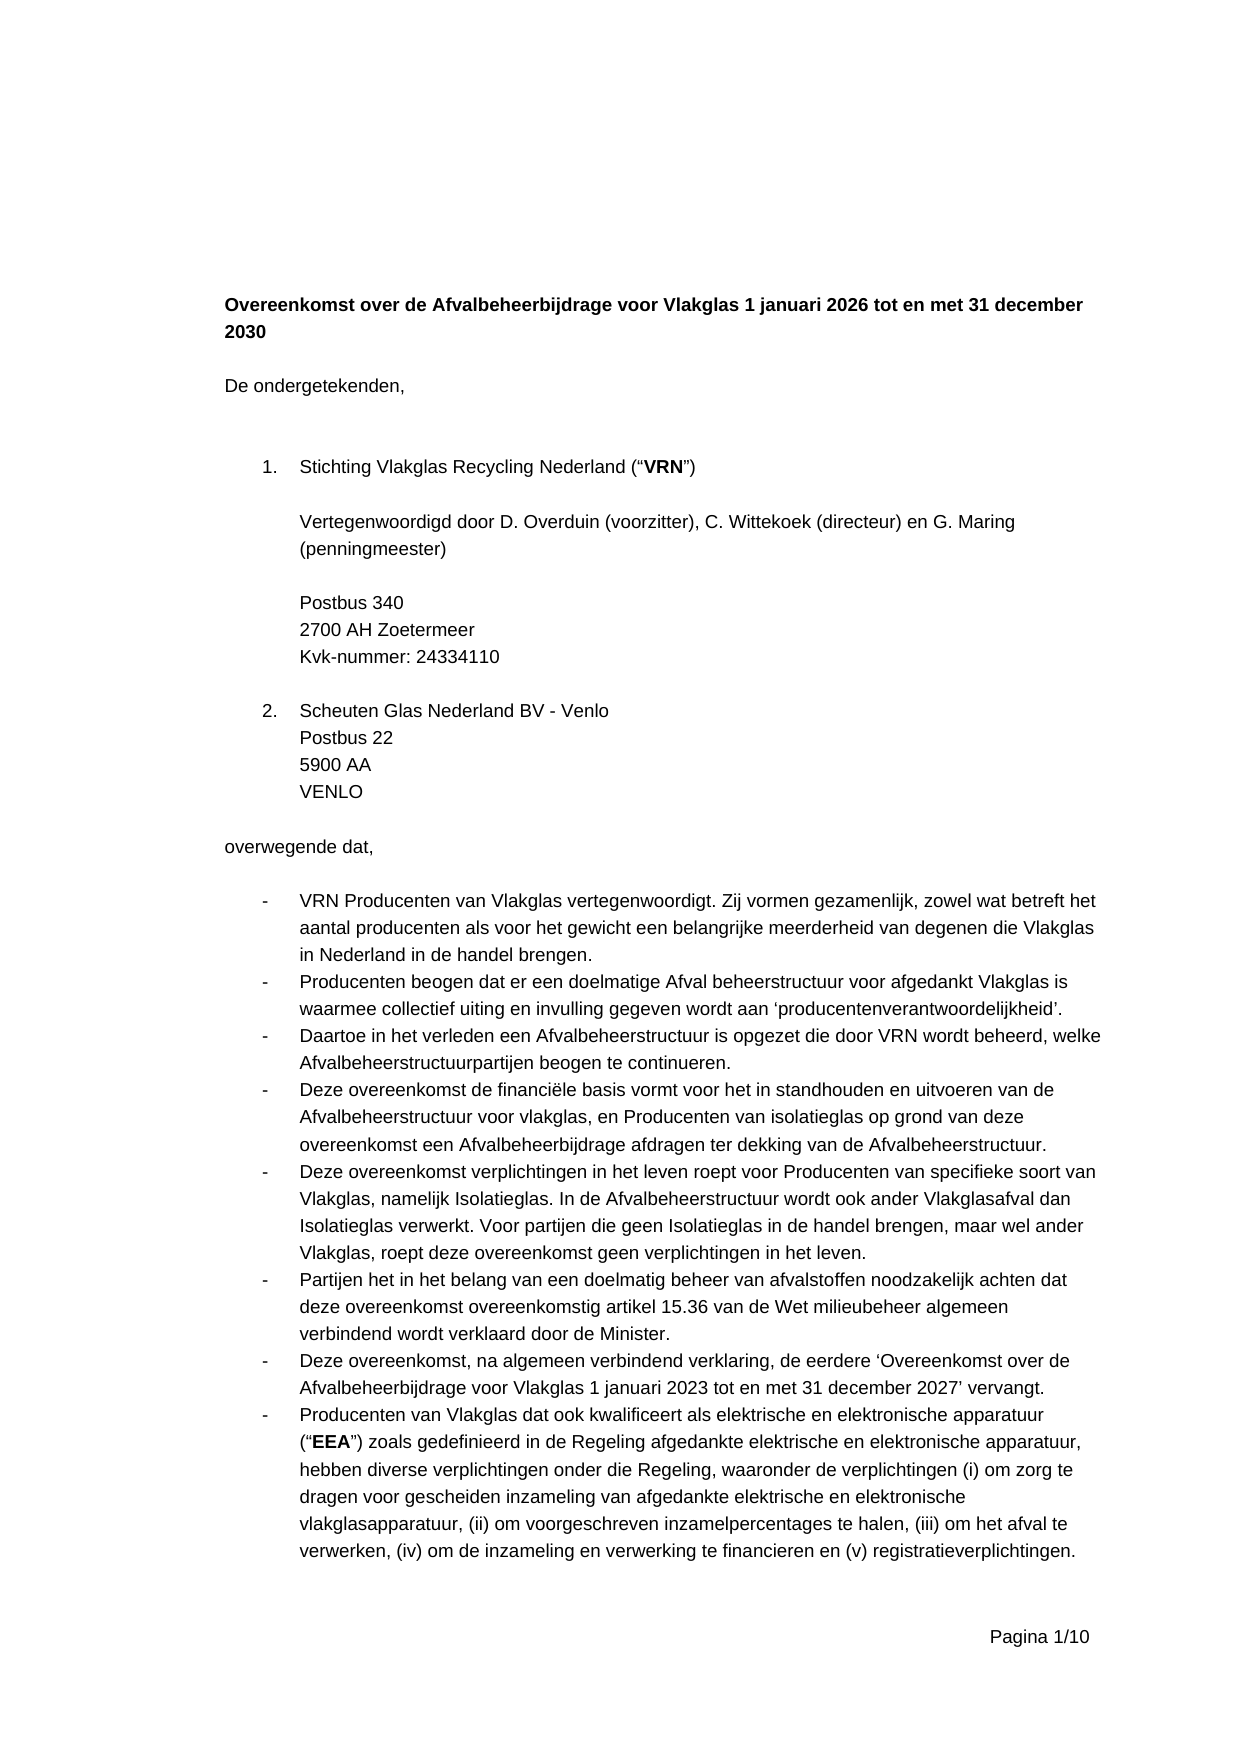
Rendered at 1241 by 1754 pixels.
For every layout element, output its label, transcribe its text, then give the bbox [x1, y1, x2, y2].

text Postbus 340 [299, 586, 1103, 613]
list Daartoe in het verleden een Afvalbeheerstructuur is opgezet die door VRN wordt beheerd, welke Afvalbeheerstructuurpartijen beogen te continueren. [262, 1019, 1103, 1074]
list Producenten beogen dat er een doelmatige Afval beheerstructuur voor afgedankt Vlakglas is waarmee collectief uiting en invulling gegeven wordt aan ‘producentenverantwoordelijkheid’. [262, 965, 1103, 1019]
text Overeenkomst over de Afvalbeheerbijdrage voor Vlakglas 1 januari 2026 tot en met 31 december 2030 [224, 288, 1103, 342]
text De ondergetekenden, [224, 369, 1103, 397]
list Stichting Vlakglas Recycling Nederland (“VRN”) [262, 451, 1103, 478]
list Deze overeenkomst, na algemeen verbindend verklaring, de eerdere ‘Overeenkomst over de Afvalbeheerbijdrage voor Vlakglas 1 januari 2023 tot en met 31 december 2027’ vervangt. [262, 1344, 1103, 1399]
text Kvk-nummer: 24334110 [299, 640, 1103, 667]
list Deze overeenkomst verplichtingen in het leven roept voor Producenten van specifieke soort van Vlakglas, namelijk Isolatieglas. In de Afvalbeheerstructuur wordt ook ander Vlakglasafval dan Isolatieglas verwerkt. Voor partijen die geen Isolatieglas in de handel brengen, maar wel ander Vlakglas, roept deze overeenkomst geen verplichtingen in het leven. [262, 1155, 1103, 1263]
text Vertegenwoordigd door D. Overduin (voorzitter), C. Wittekoek (directeur) en G. Maring (penningmeester) [299, 505, 1103, 559]
list Postbus 22 5900 AA VENLO [299, 722, 1103, 803]
list Scheuten Glas Nederland BV - Venlo [262, 694, 1103, 722]
text overwegende dat, [224, 830, 1103, 857]
list Deze overeenkomst de financiële basis vormt voor het in standhouden en uitvoeren van de Afvalbeheerstructuur voor vlakglas, en Producenten van isolatieglas op grond van deze overeenkomst een Afvalbeheerbijdrage afdragen ter dekking van de Afvalbeheerstructuur. [262, 1074, 1103, 1155]
list Partijen het in het belang van een doelmatig beheer van afvalstoffen noodzakelijk achten dat deze overeenkomst overeenkomstig artikel 15.36 van de Wet milieubeheer algemeen verbindend wordt verklaard door de Minister. [262, 1263, 1103, 1344]
text 2700 AH Zoetermeer [299, 613, 1103, 640]
list VRN Producenten van Vlakglas vertegenwoordigt. Zij vormen gezamenlijk, zowel wat betreft het aantal producenten als voor het gewicht een belangrijke meerderheid van degenen die Vlakglas in Nederland in de handel brengen. [262, 884, 1103, 965]
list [262, 1399, 1103, 1561]
